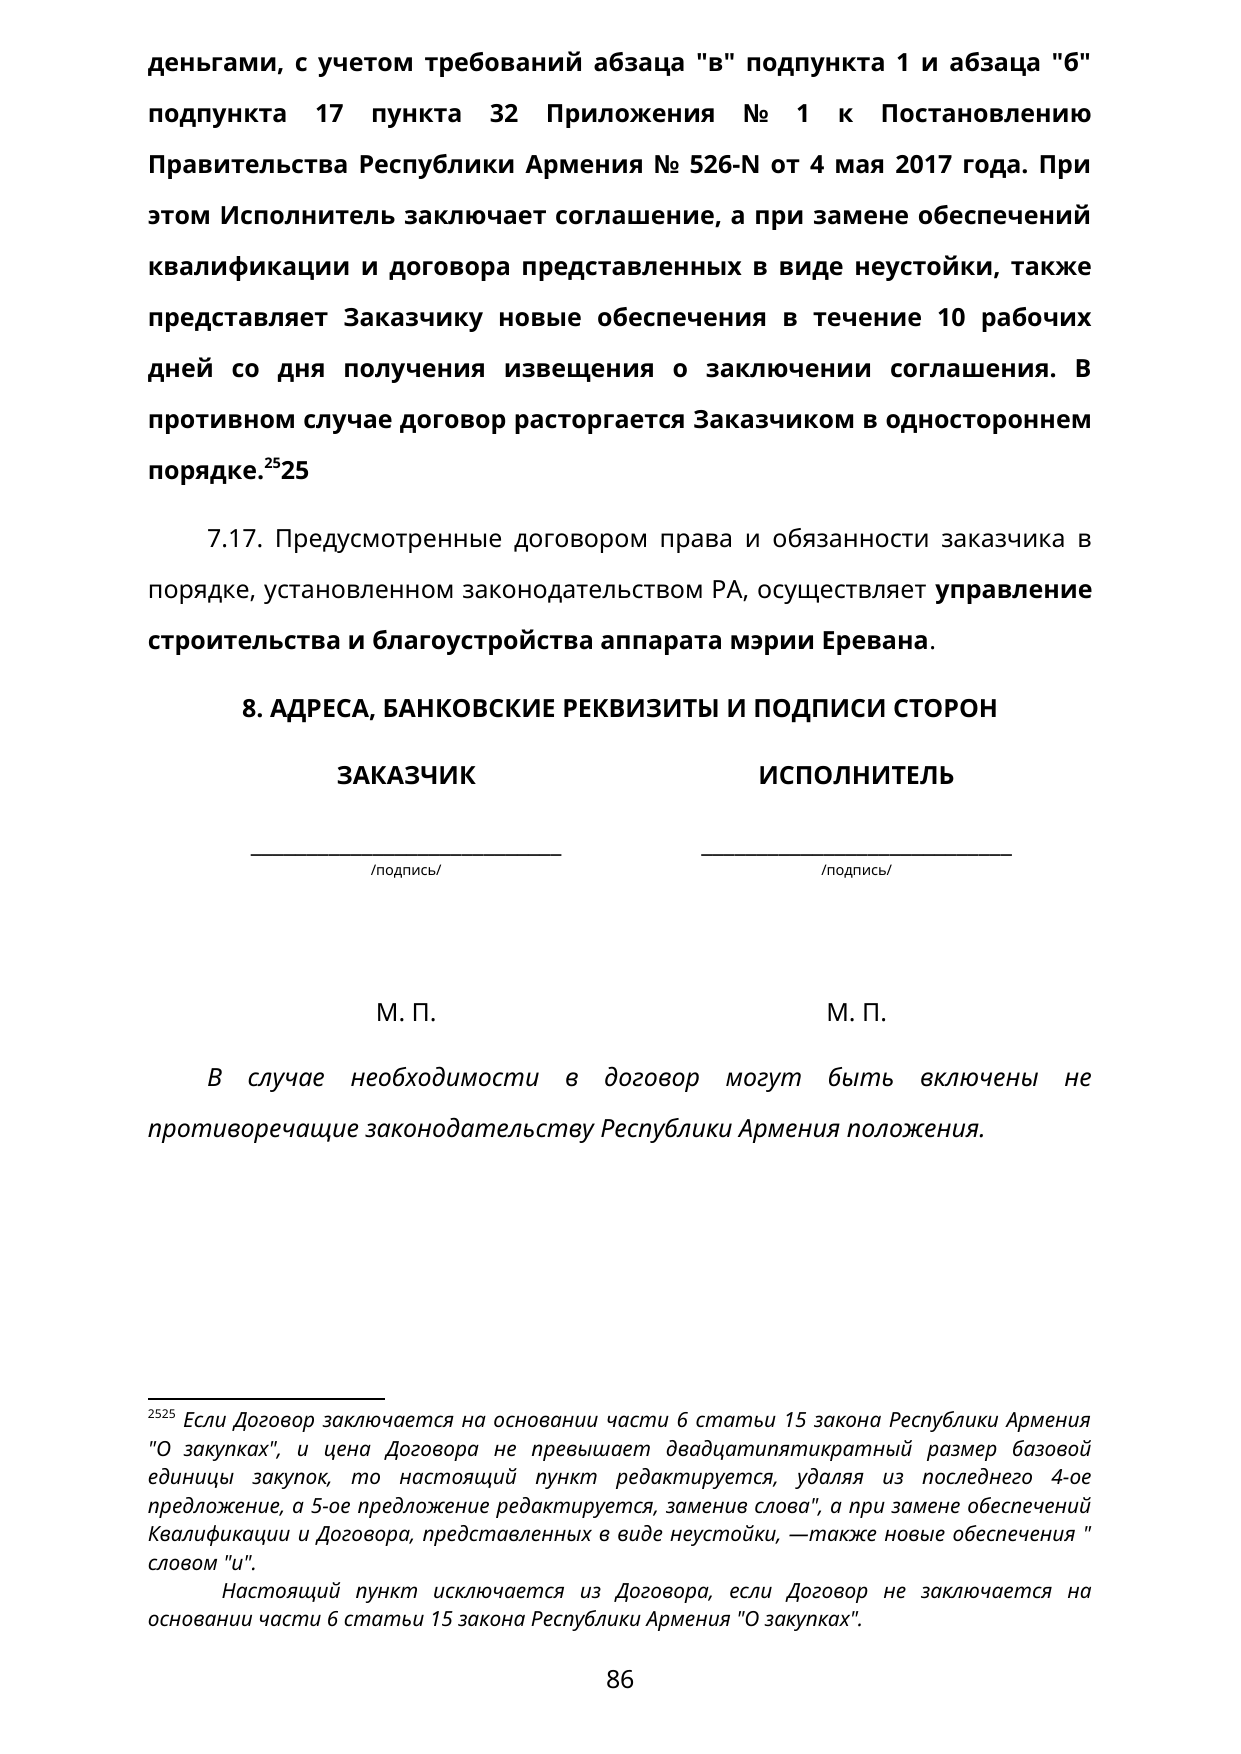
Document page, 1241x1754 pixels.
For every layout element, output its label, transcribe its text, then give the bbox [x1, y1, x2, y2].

text 8. АДРЕСА, БАНКОВСКИЕ РЕКВИЗИТЫ И ПОДПИСИ СТОРОН [148, 690, 1092, 724]
text 7.17. Предусмотренные договором права и обязанности заказчика в порядке, установленном законодательством РА, осуществляет управление строительства и благоустройства аппарата мэрии Еревана. [148, 520, 1092, 657]
text В случае необходимости в договор могут быть включены не противоречащие законодательству Республики Армения положения. [148, 1060, 1092, 1145]
table_header ЗАКАЗЧИК ____________________________ /подпись/ М. П. [170, 758, 642, 1060]
table_header ИСПОЛНИТЕЛЬ ____________________________ /подпись/ М. П. [642, 758, 1071, 1060]
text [148, 44, 1092, 487]
